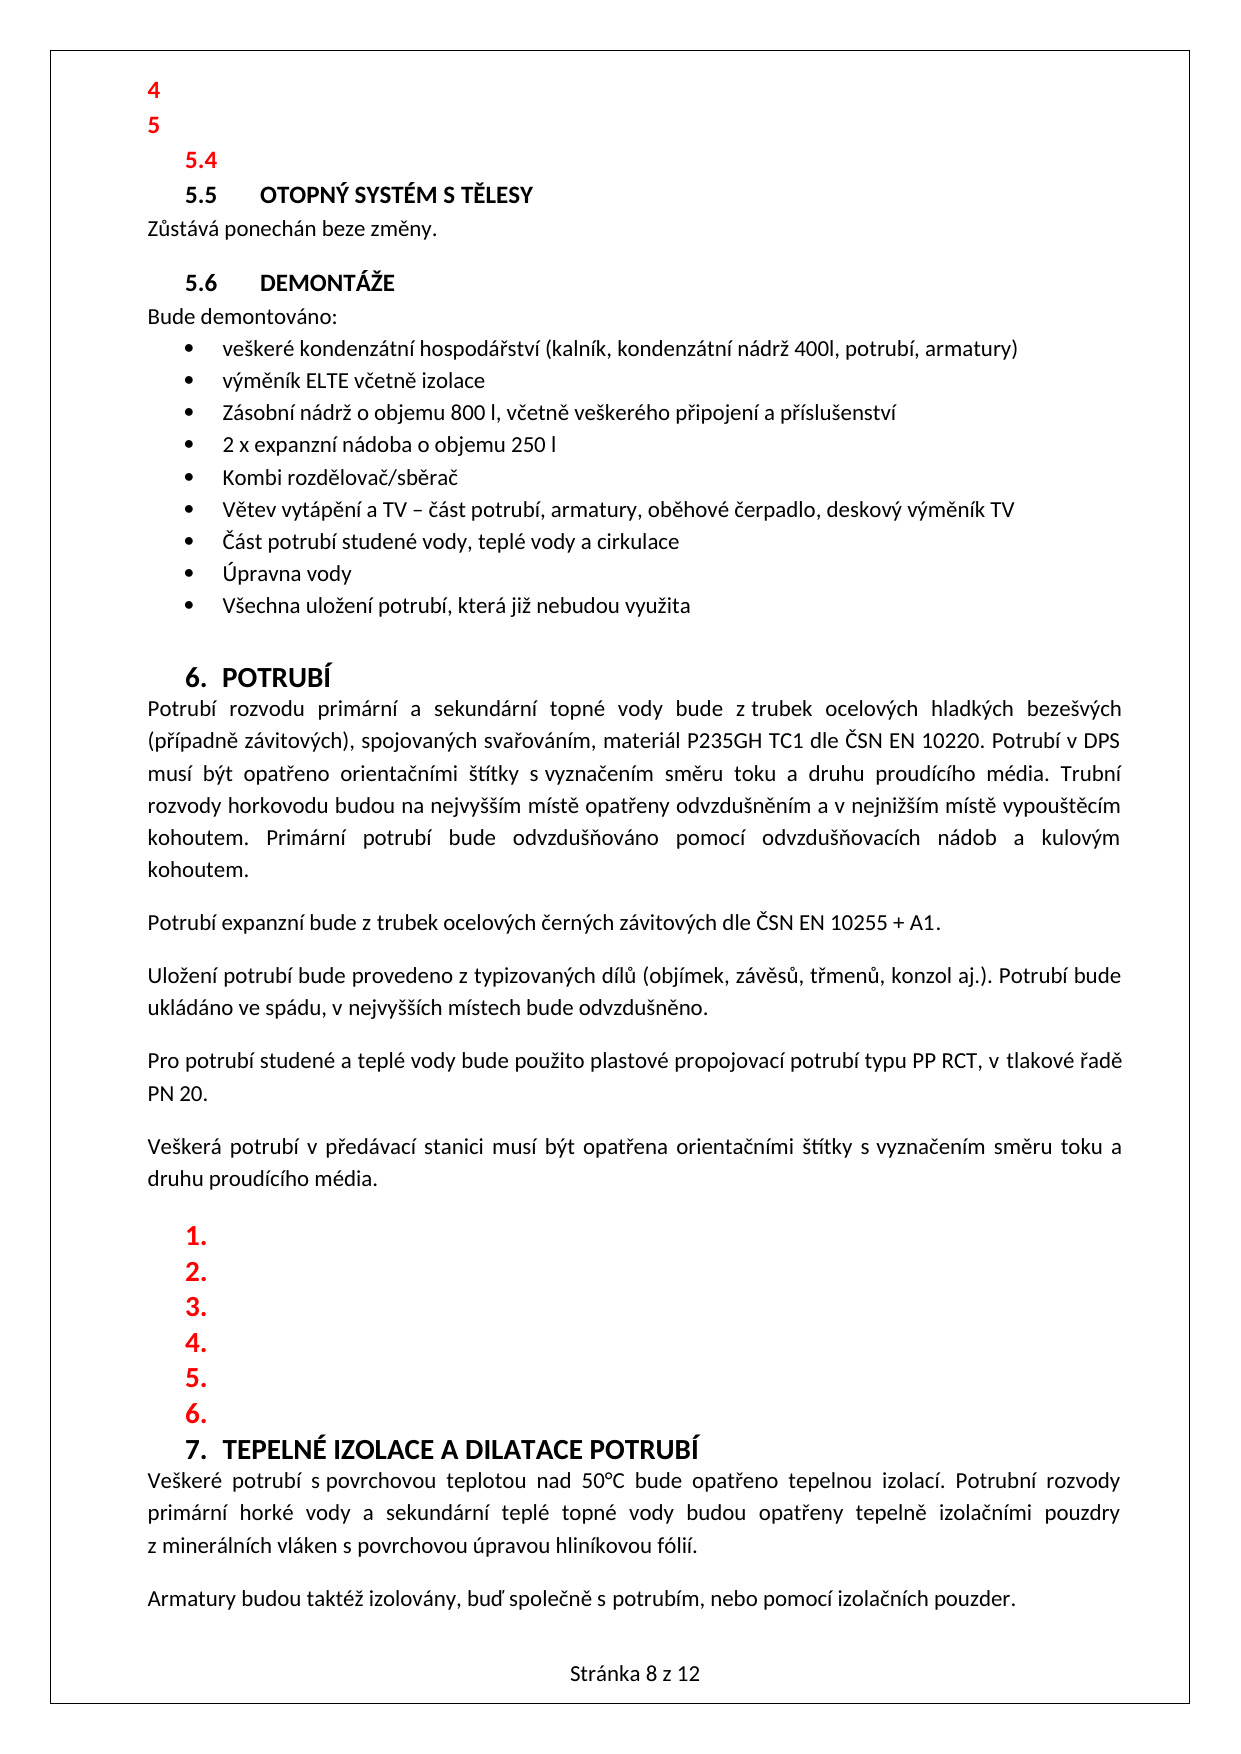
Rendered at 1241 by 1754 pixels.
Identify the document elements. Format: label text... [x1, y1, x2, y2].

text Veškerá potrubí v předávací stanici musí být opatřena orientačními štítky s vyznačením směru toku a druhu proudícího média. [147, 1132, 1122, 1192]
subtitle POTRUBÍ [185, 659, 1122, 694]
text Potrubí expanzní bude z trubek ocelových černých závitových dle ČSN EN 10255 + A1. [147, 908, 1122, 936]
list Část potrubí studené vody, teplé vody a cirkulace [185, 527, 1122, 555]
list Větev vytápění a TV – část potrubí, armatury, oběhové čerpadlo, deskový výměník TV [185, 495, 1122, 523]
text Armatury budou taktéž izolovány, buď společně s potrubím, nebo pomocí izolačních pouzder. [147, 1584, 1122, 1612]
subtitle DEMONTÁŽE [185, 267, 1122, 297]
subtitle OTOPNÝ SYSTÉM S TĚLESY [185, 179, 1122, 209]
subtitle TEPELNÉ IZOLACE A DILATACE POTRUBÍ [185, 1431, 1122, 1466]
list výměník ELTE včetně izolace [185, 366, 1122, 394]
list Úpravna vody [185, 559, 1122, 587]
list veškeré kondenzátní hospodářství (kalník, kondenzátní nádrž 400l, potrubí, armatury) [185, 334, 1122, 362]
text Zůstává ponechán beze změny. [147, 214, 1122, 242]
text Veškeré potrubí s povrchovou teplotou nad 50°C bude opatřeno tepelnou izolací. Potrubní rozvody primární horké vody a sekundární teplé topné vody budou opatřeny tepelně izolačními pouzdry z minerálních vláken s povrchovou úpravou hliníkovou fólií. [147, 1466, 1122, 1559]
list 2 x expanzní nádoba o objemu 250 l [185, 431, 1122, 459]
text Uložení potrubí bude provedeno z typizovaných dílů (objímek, závěsů, třmenů, konzol aj.). Potrubí bude ukládáno ve spádu, v nejvyšších místech bude odvzdušněno. [147, 961, 1122, 1022]
list Kombi rozdělovač/sběrač [185, 463, 1122, 491]
text Potrubí rozvodu primární a sekundární topné vody bude z trubek ocelových hladkých bezešvých (případně závitových), spojovaných svařováním, materiál P235GH TC1 dle ČSN EN 10220. Potrubí v DPS musí být opatřeno orientačními štítky s vyznačením směru toku a druhu proudícího média. Trubní rozvody horkovodu budou na nejvyšším místě opatřeny odvzdušněním a v nejnižším místě vypouštěcím kohoutem. Primární potrubí bude odvzdušňováno pomocí odvzdušňovacích nádob a kulovým kohoutem. [147, 694, 1122, 883]
text Pro potrubí studené a teplé vody bude použito plastové propojovací potrubí typu PP RCT, v tlakové řadě PN 20. [147, 1047, 1122, 1107]
text Bude demontováno: [147, 302, 1122, 330]
list Zásobní nádrž o objemu 800 l, včetně veškerého připojení a příslušenství [185, 398, 1122, 426]
list Všechna uložení potrubí, která již nebudou využita [185, 592, 1122, 619]
